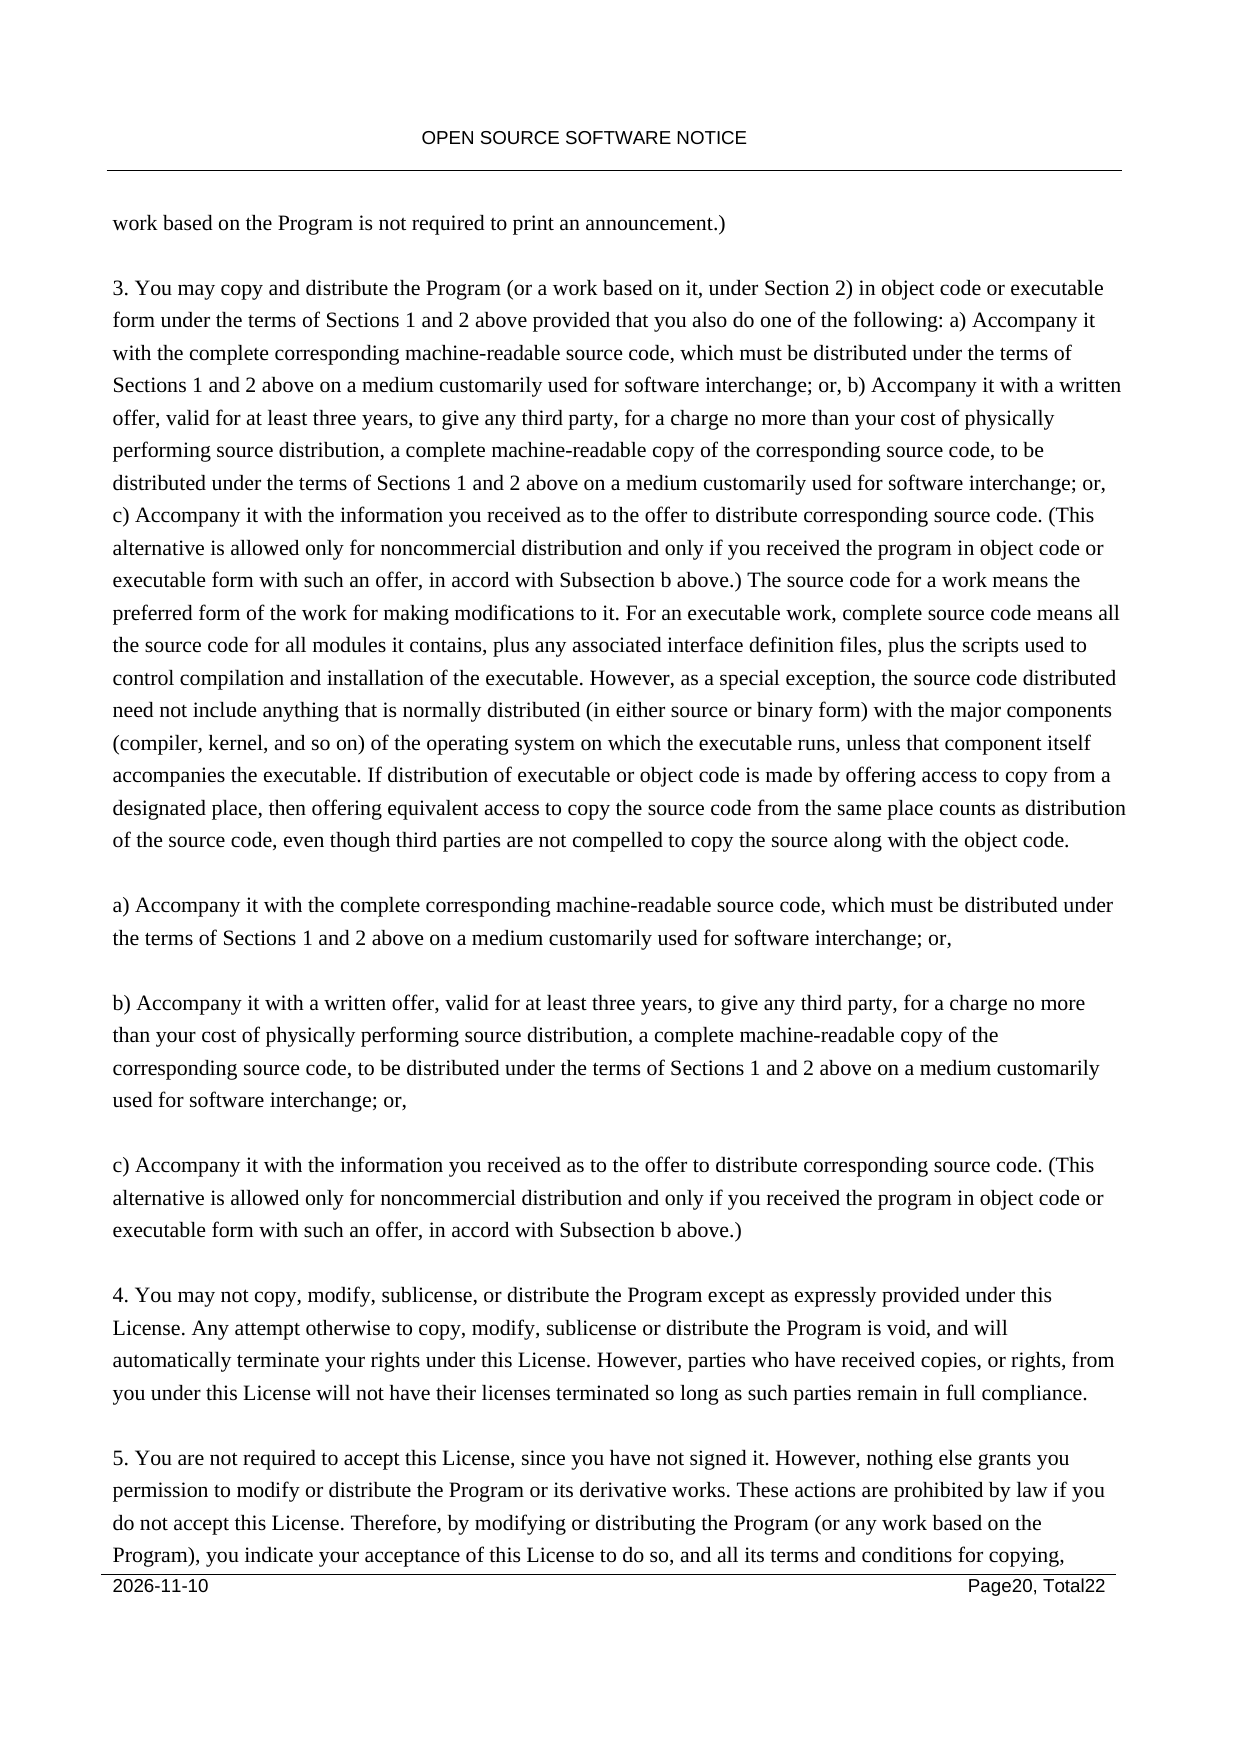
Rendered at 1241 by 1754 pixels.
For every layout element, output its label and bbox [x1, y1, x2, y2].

text [112, 206, 1128, 1571]
